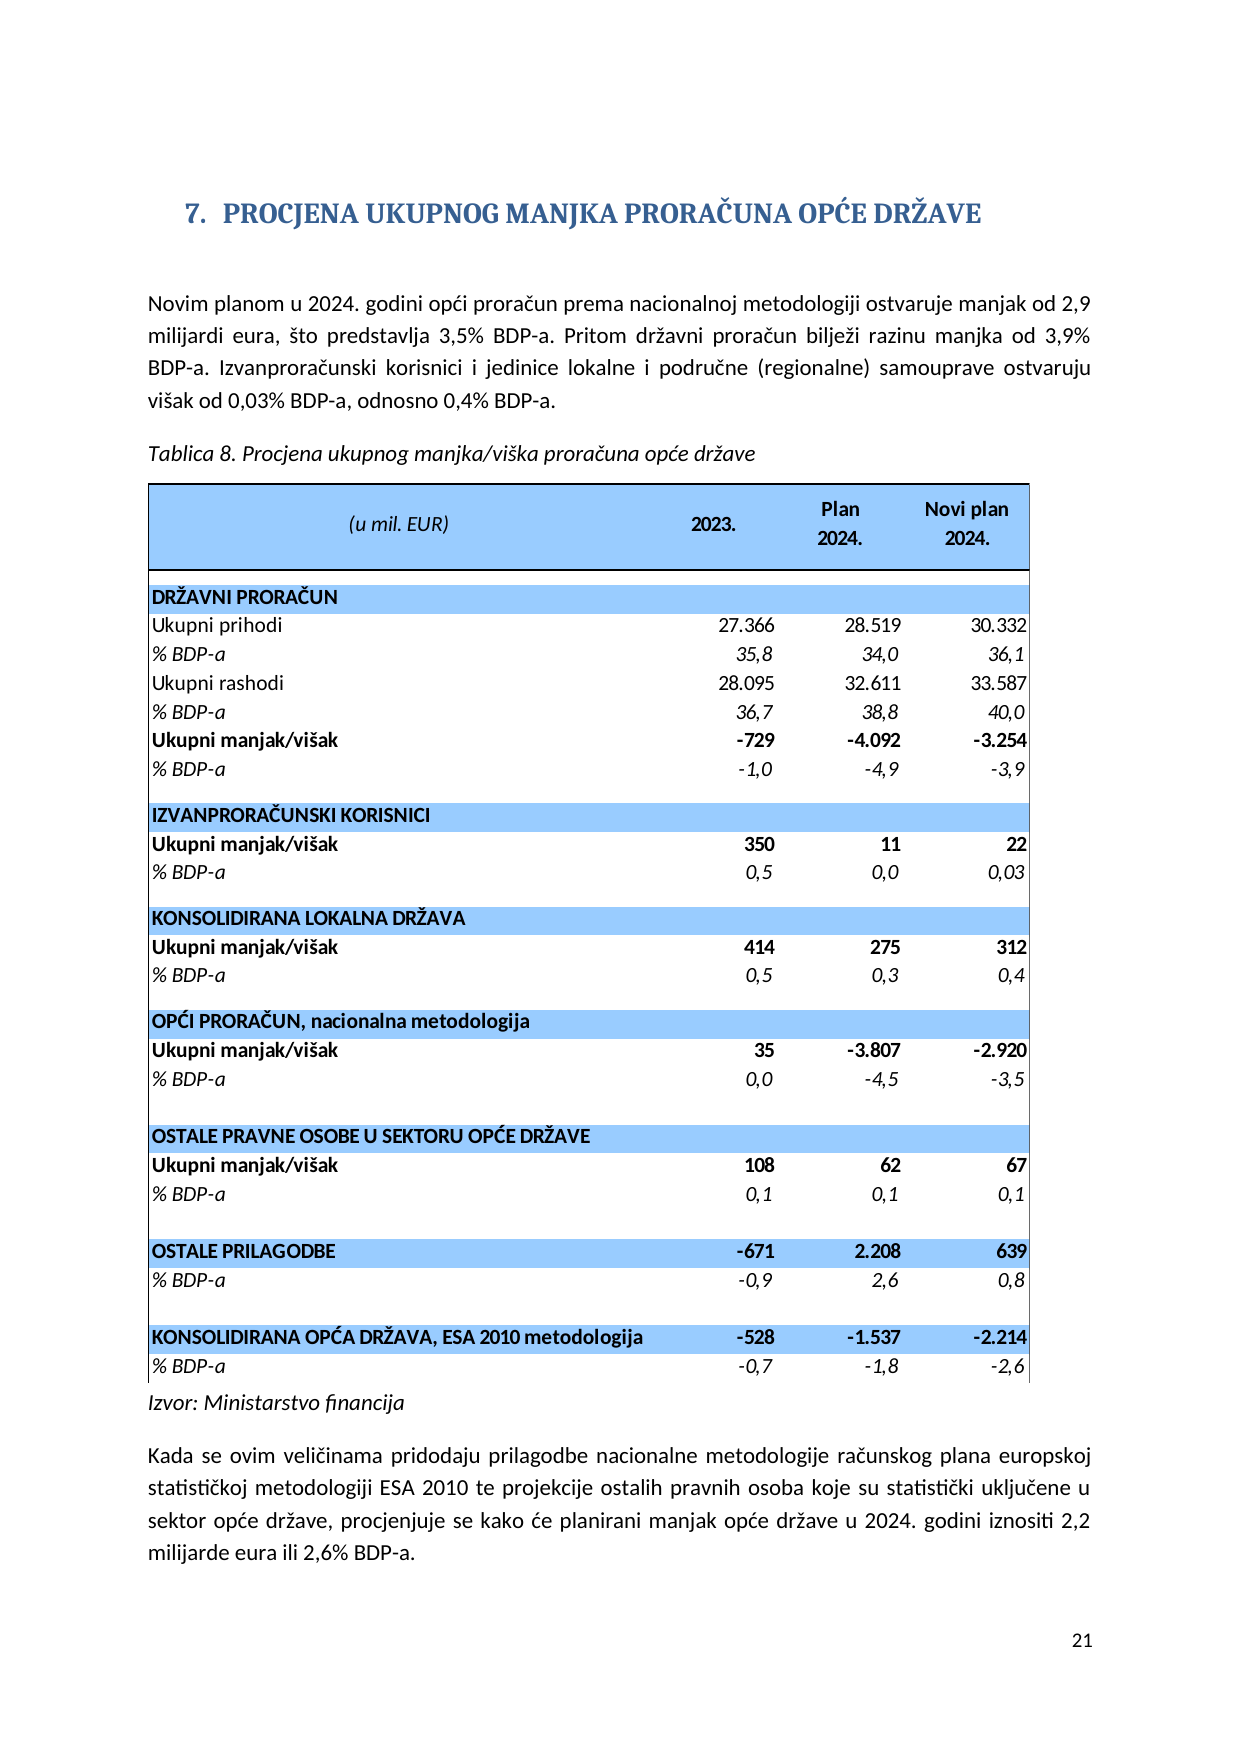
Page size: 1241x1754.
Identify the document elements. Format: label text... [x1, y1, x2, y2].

text Kada se ovim veličinama pridodaju prilagodbe nacionalne metodologije računskog plana europskoj statističkoj metodologiji ESA 2010 te projekcije ostalih pravnih osoba koje su statistički uključene u sektor opće države, procjenjuje se kako će planirani manjak opće države u 2024. godini iznositi 2,2 milijarde eura ili 2,6% BDP-a. [148, 1441, 1093, 1566]
text Tablica 8. Procjena ukupnog manjka/viška proračuna opće države [148, 439, 1093, 467]
subtitle PROCJENA UKUPNOG MANJKA PRORAČUNA OPĆE DRŽAVE [185, 198, 1093, 231]
text Izvor: Ministarstvo financija [148, 1388, 1093, 1416]
text Novim planom u 2024. godini opći proračun prema nacionalnoj metodologiji ostvaruje manjak od 2,9 milijardi eura, što predstavlja 3,5% BDP-a. Pritom državni proračun bilježi razinu manjka od 3,9% BDP-a. Izvanproračunski korisnici i jedinice lokalne i područne (regionalne) samouprave ostvaruju višak od 0,03% BDP-a, odnosno 0,4% BDP-a. [148, 289, 1093, 414]
